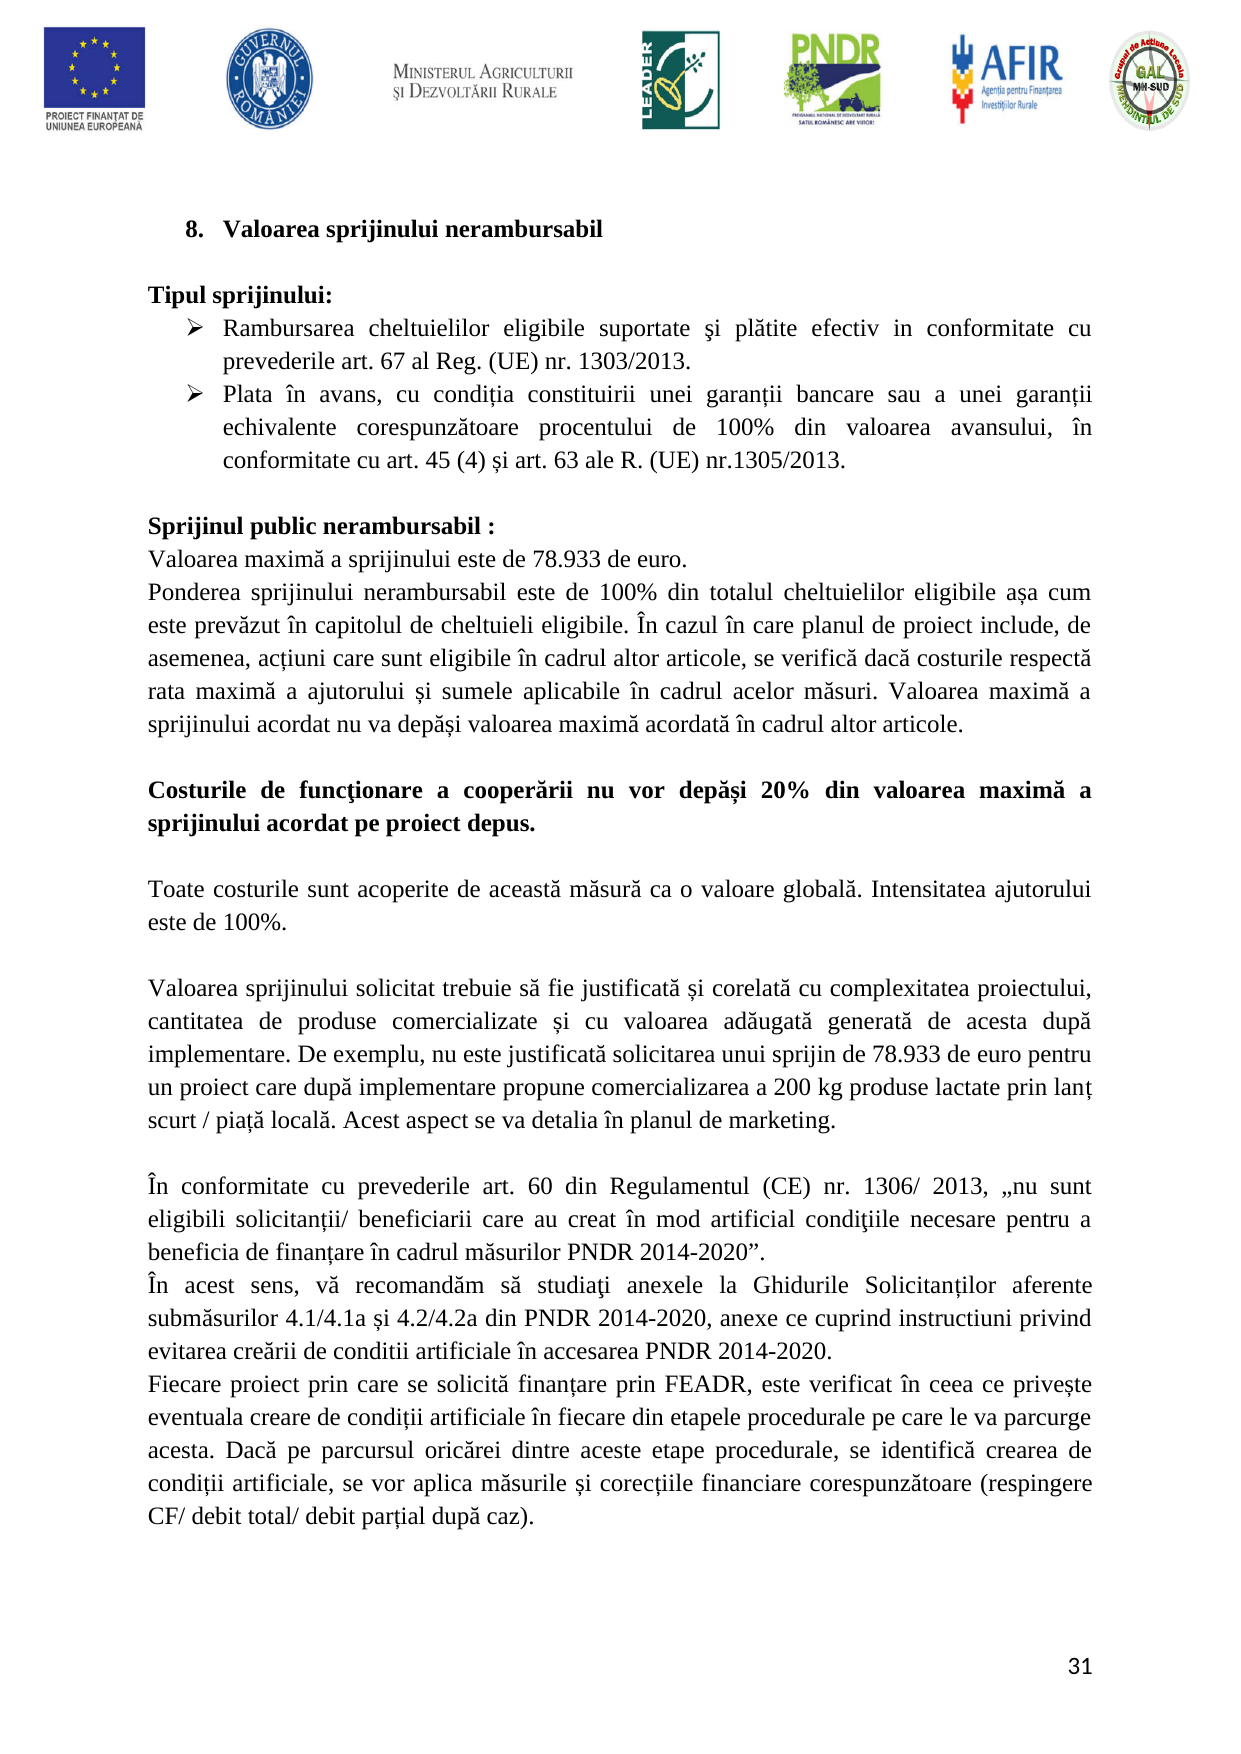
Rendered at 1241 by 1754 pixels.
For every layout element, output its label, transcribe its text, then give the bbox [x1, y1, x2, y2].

text Tipul sprijinului: [148, 280, 1093, 308]
text În conformitate cu prevederile art. 60 din Regulamentul (CE) nr. 1306/ 2013, „nu sunt eligibili solicitanții/ beneficiarii care au creat în mod artificial condiţiile necesare pentru a beneficia de finanțare în cadrul măsurilor PNDR 2014-2020”. [148, 1171, 1093, 1266]
picture [15, 19, 1210, 132]
subtitle Valoarea sprijinului nerambursabil [185, 214, 1093, 242]
text Valoarea maximă a sprijinului este de 78.933 de euro. [148, 544, 1093, 573]
text Costurile de funcţionare a cooperării nu vor depăși 20% din valoarea maximă a sprijinului acordat pe proiect depus. [148, 775, 1093, 837]
list Rambursarea cheltuielilor eligibile suportate şi plătite efectiv in conformitate cu prevederile art. 67 al Reg. (UE) nr. 1303/2013. [185, 313, 1093, 374]
list Plata în avans, cu condiția constituirii unei garanții bancare sau a unei garanții echivalente corespunzătoare procentului de 100% din valoarea avansului, în conformitate cu art. 45 (4) și art. 63 ale R. (UE) nr.1305/2013. [185, 379, 1093, 473]
text Ponderea sprijinului nerambursabil este de 100% din totalul cheltuielilor eligibile așa cum este prevăzut în capitolul de cheltuieli eligibile. În cazul în care planul de proiect include, de asemenea, acțiuni care sunt eligibile în cadrul altor articole, se verifică dacă costurile respectă rata maximă a ajutorului și sumele aplicabile în cadrul acelor măsuri. Valoarea maximă a sprijinului acordat nu va depăși valoarea maximă acordată în cadrul altor articole. [148, 577, 1093, 738]
text Fiecare proiect prin care se solicită finanțare prin FEADR, este verificat în ceea ce privește eventuala creare de condiții artificiale în fiecare din etapele procedurale pe care le va parcurge acesta. Dacă pe parcursul oricărei dintre aceste etape procedurale, se identifică crearea de condiții artificiale, se vor aplica măsurile și corecțiile financiare corespunzătoare (respingere CF/ debit total/ debit parțial după caz). [148, 1369, 1093, 1530]
text Toate costurile sunt acoperite de această măsură ca o valoare globală. Intensitatea ajutorului este de 100%. [148, 874, 1093, 936]
text Sprijinul public nerambursabil : [148, 511, 1093, 539]
text Valoarea sprijinului solicitat trebuie să fie justificată și corelată cu complexitatea proiectului, cantitatea de produse comercializate și cu valoarea adăugată generată de acesta după implementare. De exemplu, nu este justificată solicitarea unui sprijin de 78.933 de euro pentru un proiect care după implementare propune comercializarea a 200 kg produse lactate prin lanț scurt / piață locală. Acest aspect se va detalia în planul de marketing. [148, 973, 1093, 1134]
text În acest sens, vă recomandăm să studiaţi anexele la Ghidurile Solicitanților aferente submăsurilor 4.1/4.1a și 4.2/4.2a din PNDR 2014-2020, anexe ce cuprind instructiuni privind evitarea creării de conditii artificiale în accesarea PNDR 2014-2020. [148, 1270, 1093, 1365]
